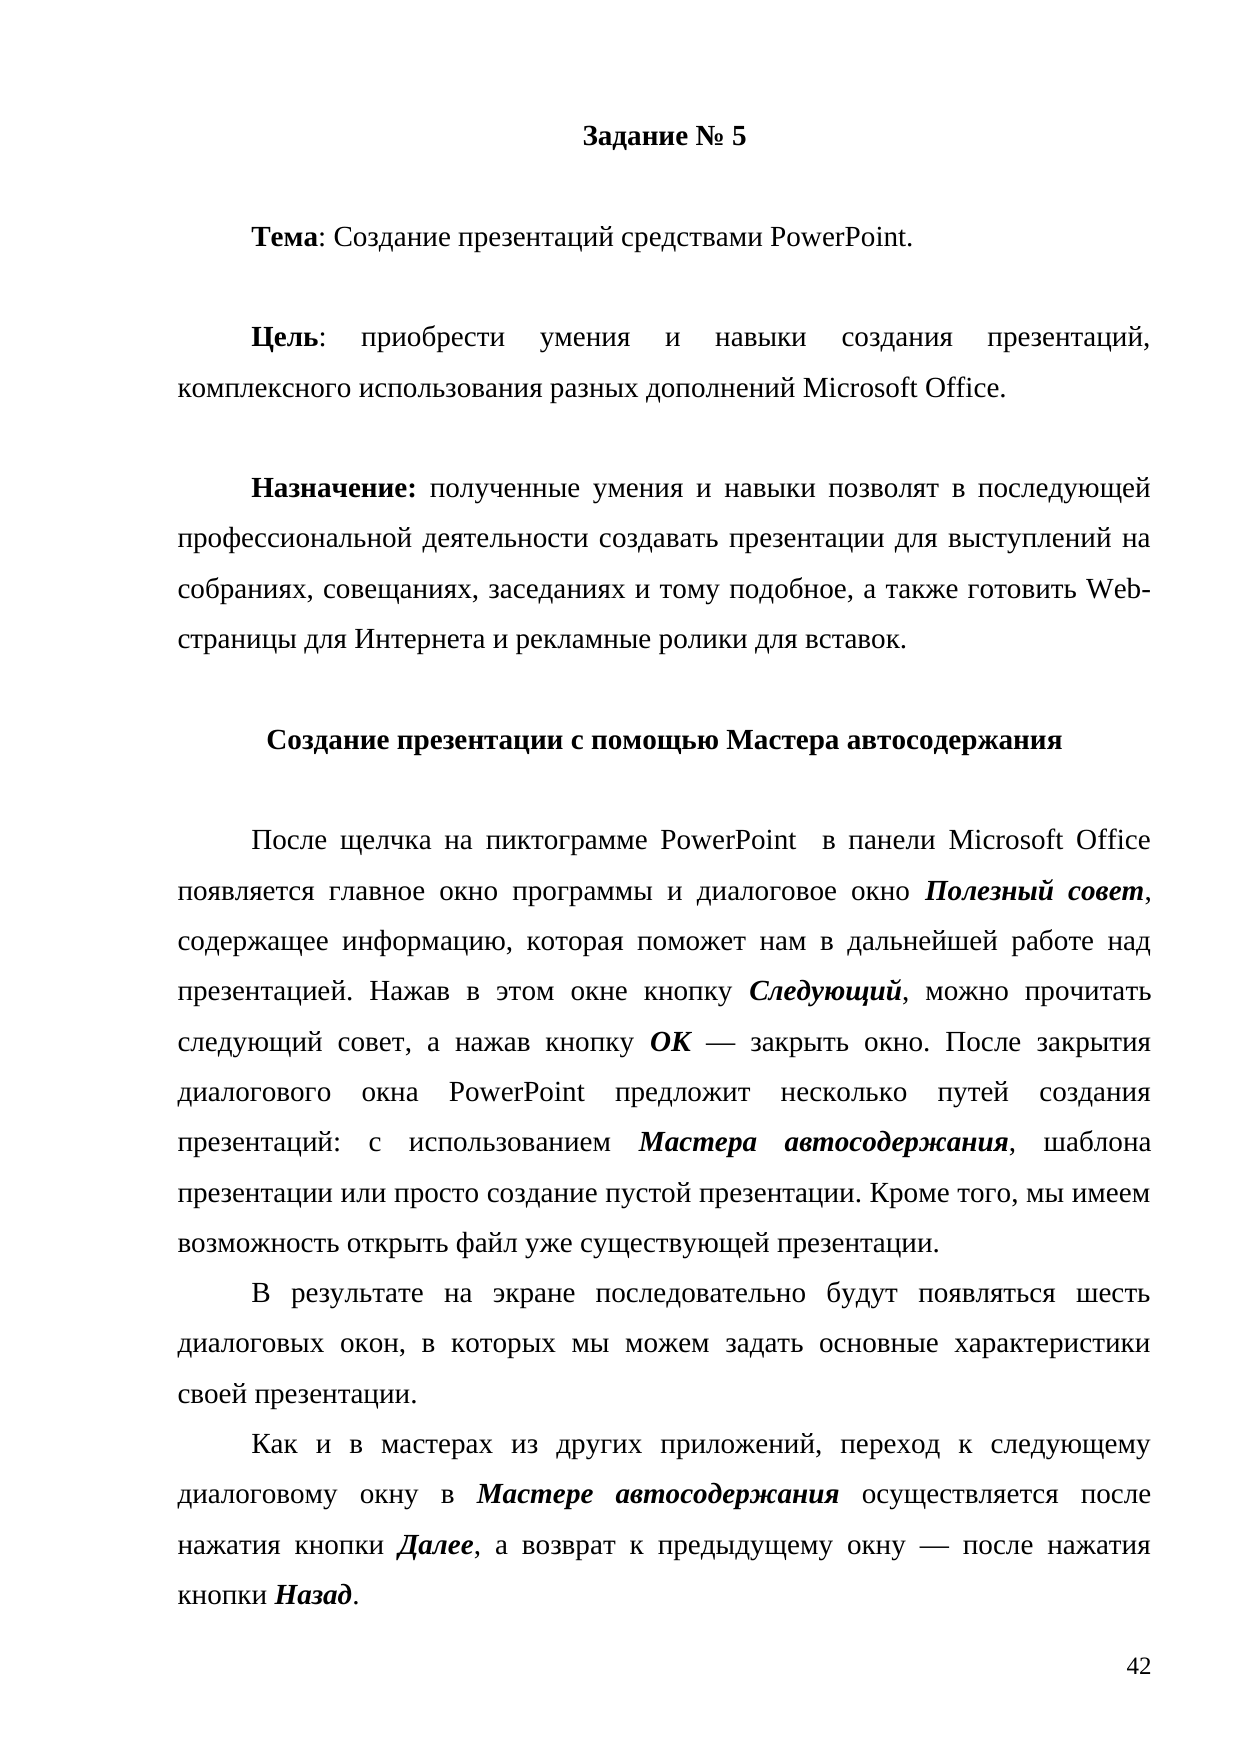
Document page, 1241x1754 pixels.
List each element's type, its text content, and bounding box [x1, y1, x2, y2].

text Создание презентации с помощью Мастера автосодержания [177, 722, 1152, 755]
text Тема: Создание презентаций средствами PowerPoint. [177, 219, 1152, 252]
text После щелчка на пиктограмме PowerPoint в панели Microsoft Office появляется главное окно программы и диалоговое окно Полезный совет, содержащее информацию, которая поможет нам в дальнейшей работе над презентацией. Нажав в этом окне кнопку Следующий, можно прочитать следующий совет, а нажав кнопку ОК — закрыть окно. После закрытия диалогового окна PowerPoint предложит несколько путей создания презентаций: с использованием Мастера автосодержания, шаблона презентации или просто создание пустой презентации. Кроме того, мы имеем возможность открыть файл уже существующей презентации. [177, 822, 1152, 1258]
text Как и в мастерах из других приложений, переход к следующему диалоговому окну в Мастере автосодержания осуществляется после нажатия кнопки Далее, а возврат к предыдущему окну — после нажатия кнопки Назад. [177, 1426, 1152, 1611]
text Цель: приобрести умения и навыки создания презентаций, комплексного использования разных дополнений Microsoft Office. [177, 319, 1152, 403]
text Задание № 5 [177, 118, 1152, 152]
text В результате на экране последовательно будут появляться шесть диалоговых окон, в которых мы можем задать основные характеристики своей презентации. [177, 1275, 1152, 1409]
text Назначение: полученные умения и навыки позволят в последующей профессиональной деятельности создавать презентации для выступлений на собраниях, совещаниях, заседаниях и тому подобное, а также готовить Web-страницы для Интернета и рекламные ролики для вставок. [177, 470, 1152, 655]
